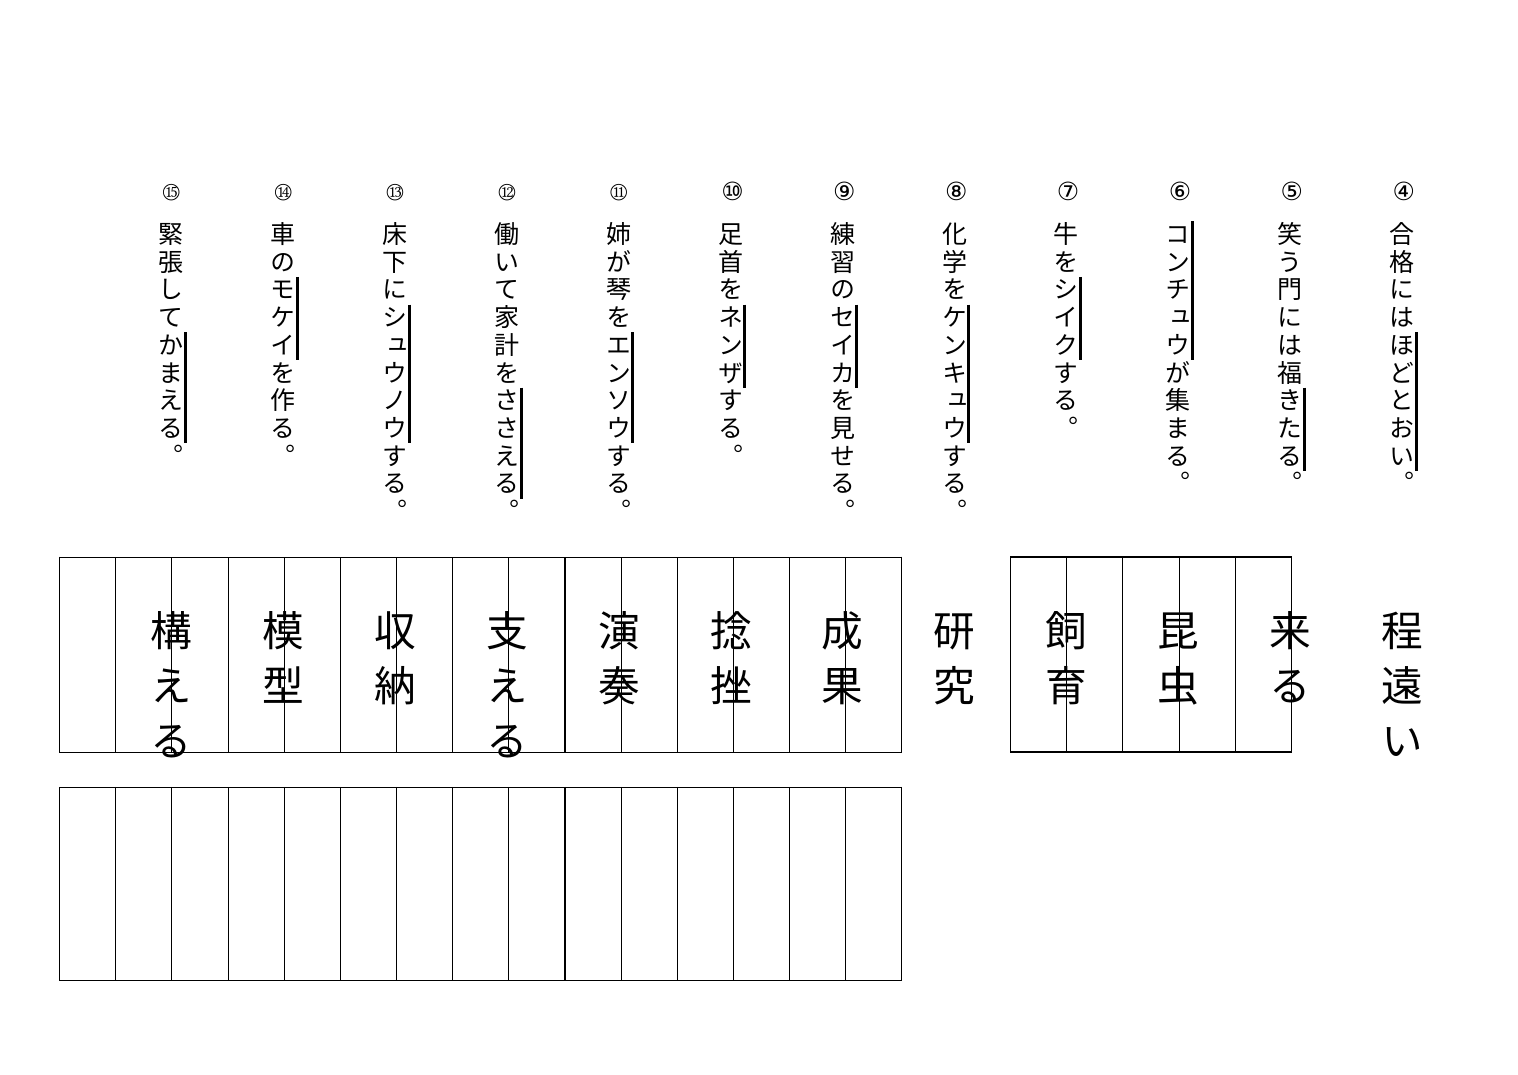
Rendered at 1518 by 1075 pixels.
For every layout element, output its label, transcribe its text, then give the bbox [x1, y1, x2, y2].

text ⑪ 姉が琴をエンソウする。 演奏 [563, 166, 675, 969]
text ④ 合格にはほどとおい。 程遠い [1346, 166, 1458, 969]
text ⑧ 化学をケンキュウする。 研究 [899, 166, 1011, 969]
text ⑭ 車のモケイを作る。 模型 [227, 166, 339, 969]
text ⑤ 笑う門には福きたる。 来る [1234, 166, 1346, 969]
text ⑥ コンチュウが集まる。 昆虫 [1122, 166, 1234, 969]
text ⑫ 働いて家計をささえる。 支える [451, 166, 563, 969]
text ⑩ 足首をネンザする。 捻挫 [675, 166, 787, 969]
text ⑮ 緊張してかまえる。 構える [116, 166, 227, 969]
text ⑨ 練習のセイカを見せる。 成果 [787, 166, 899, 969]
text ⑬ 床下にシュウノウする。 収納 [339, 166, 451, 969]
text ⑦ 牛をシイクする。 飼育 [1011, 166, 1122, 969]
